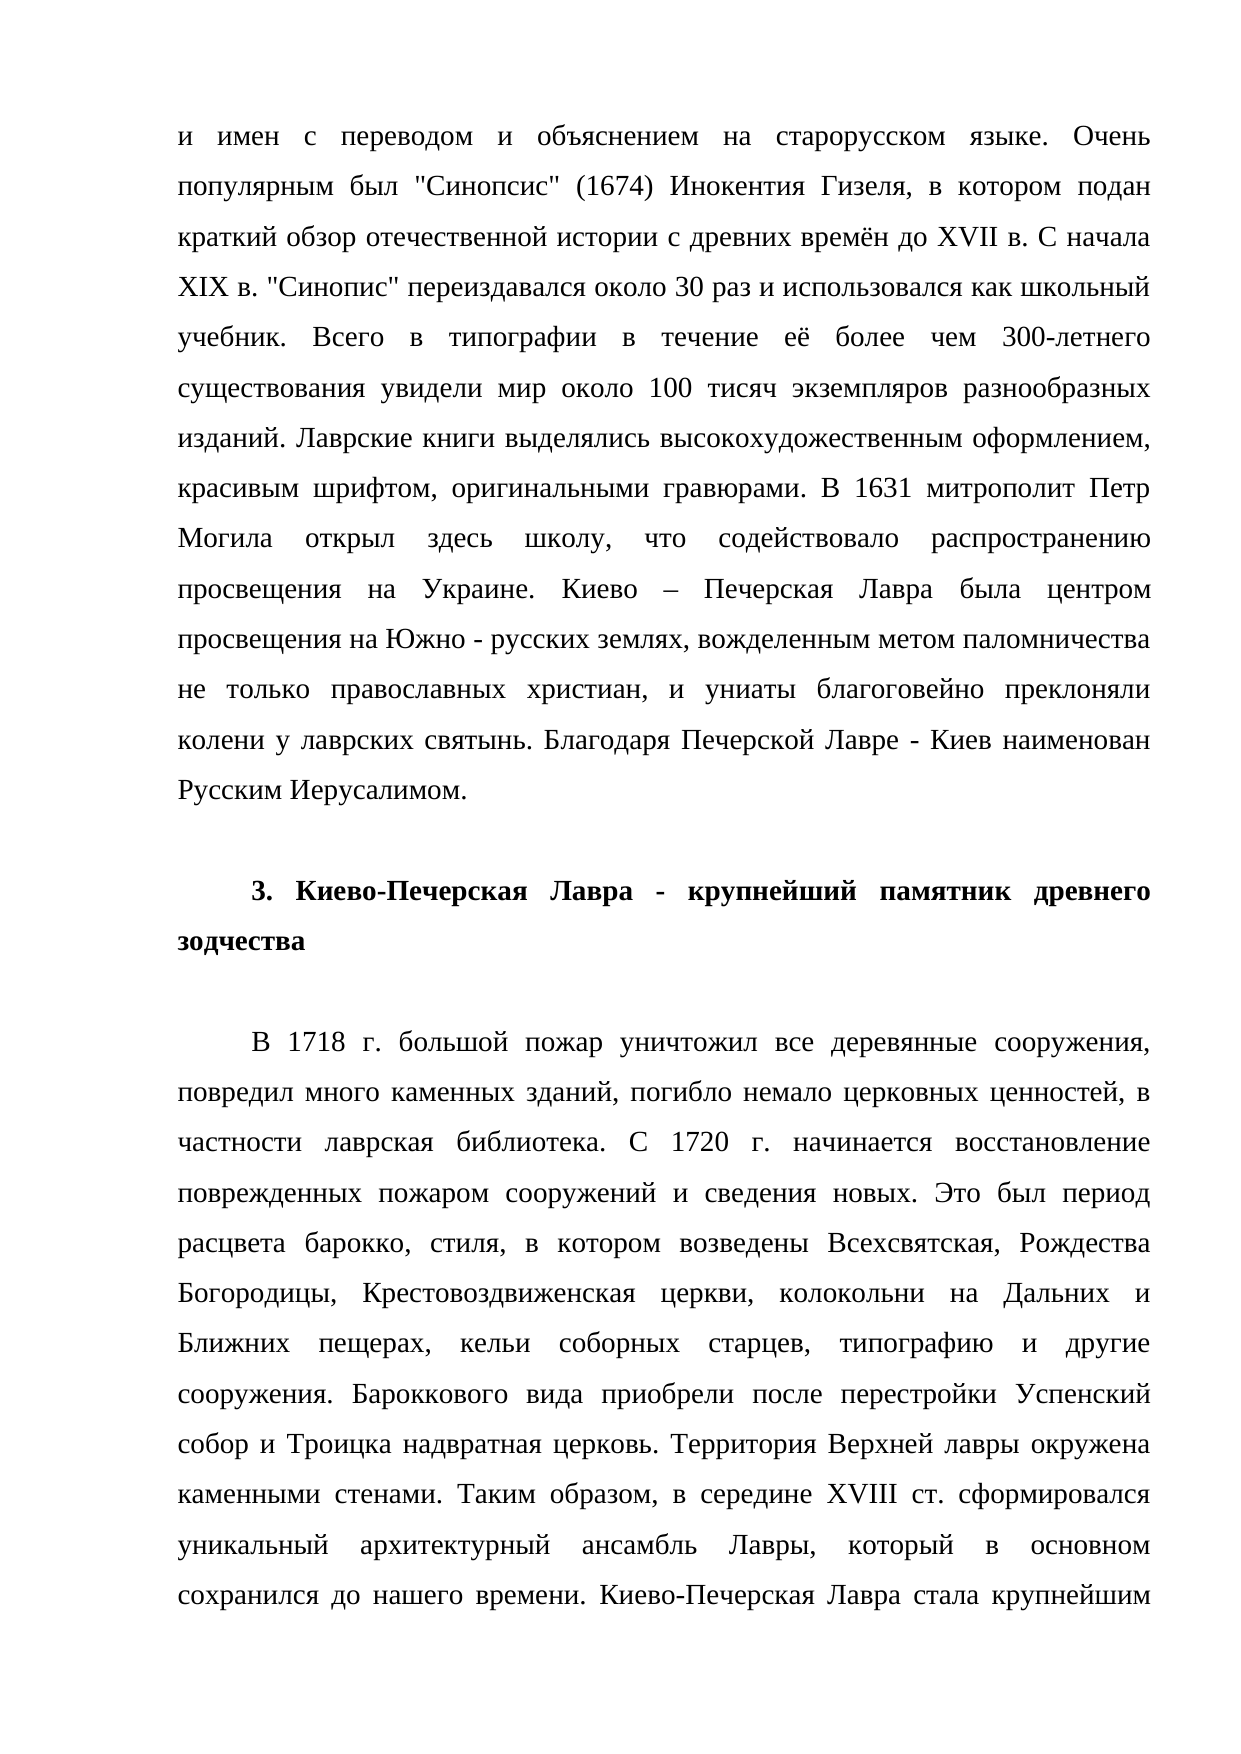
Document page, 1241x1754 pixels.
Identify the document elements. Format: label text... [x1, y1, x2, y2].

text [177, 1024, 1152, 1611]
text 3. Киево-Печерская Лавра - крупнейший памятник древнего зодчества [177, 873, 1152, 957]
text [177, 118, 1152, 806]
